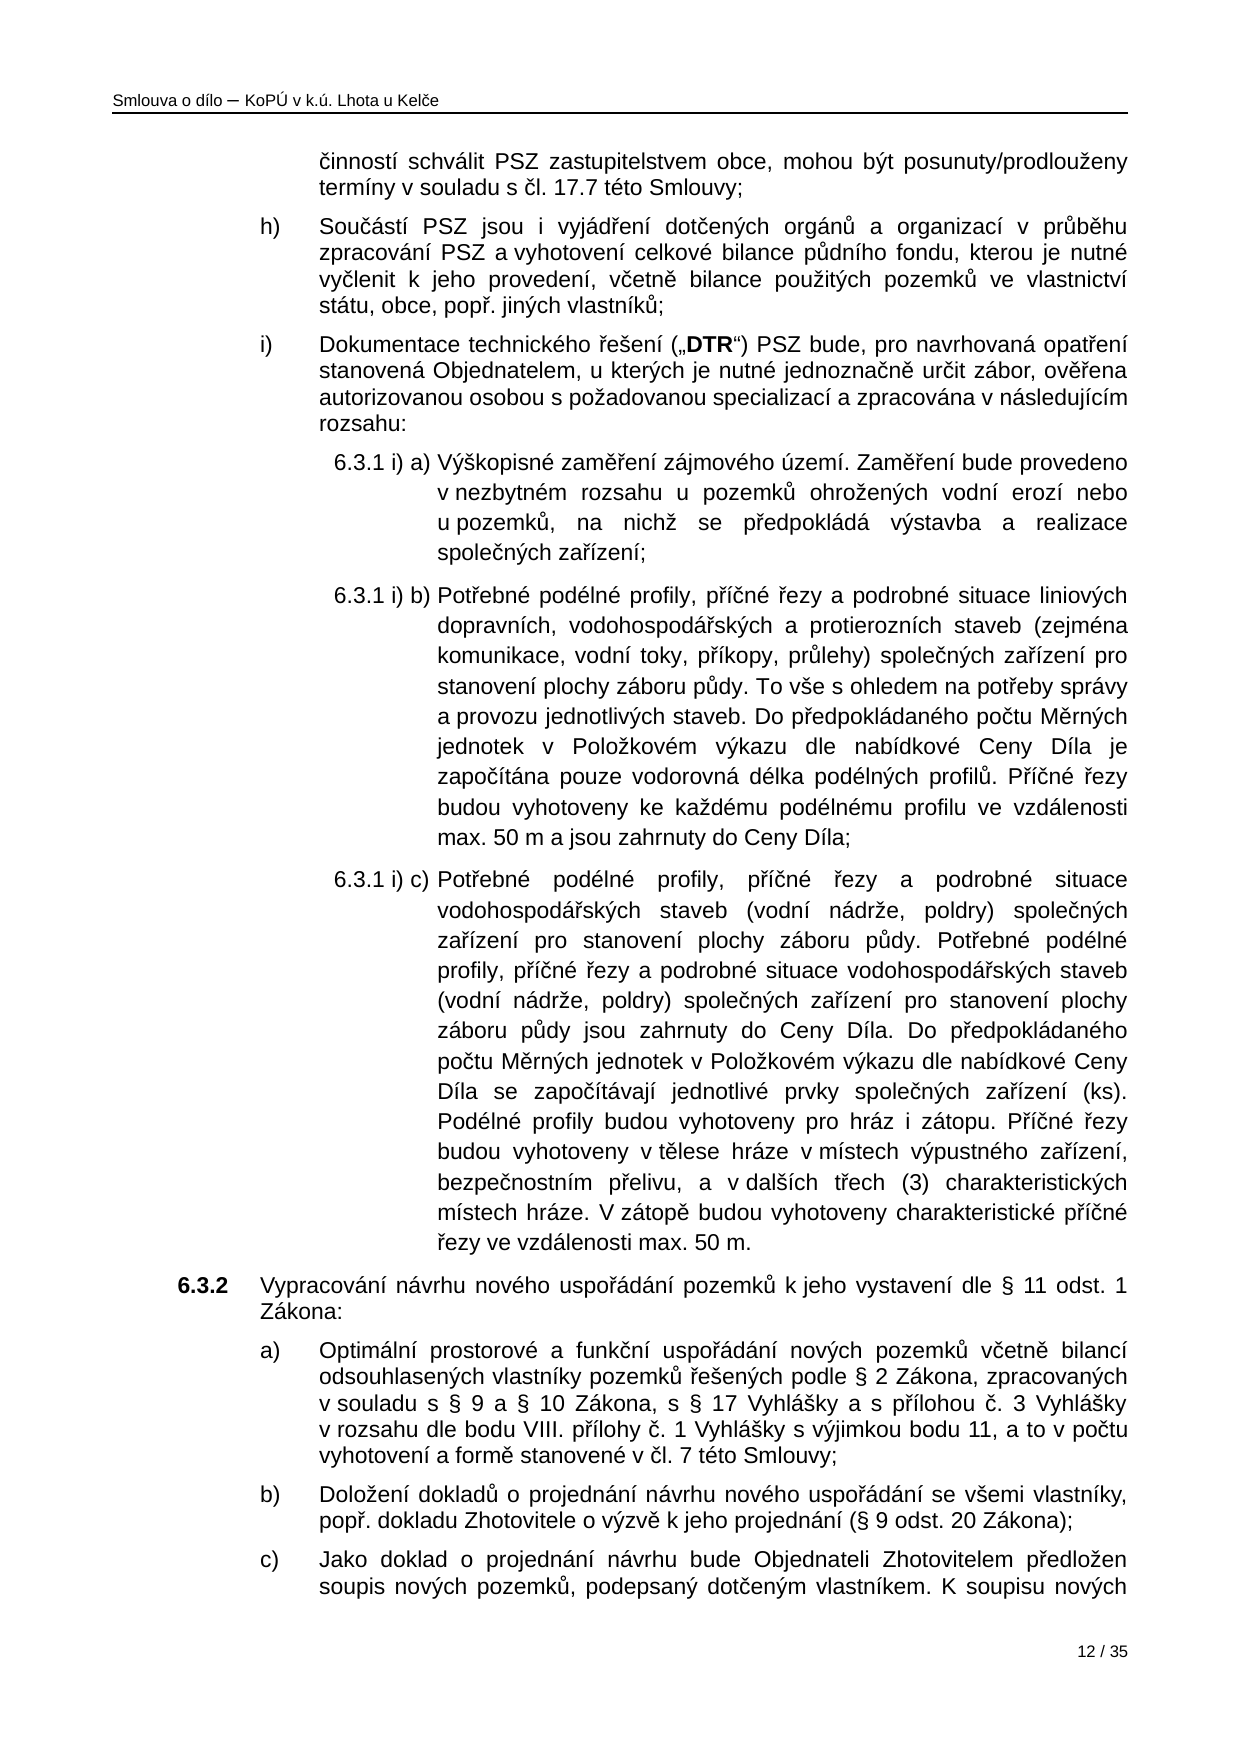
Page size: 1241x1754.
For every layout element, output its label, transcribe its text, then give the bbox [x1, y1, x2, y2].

list Dokumentace technického řešení („DTR“) PSZ bude, pro navrhovaná opatření stanovená Objednatelem, u kterých je nutné jednoznačně určit zábor, ověřena autorizovanou osobou s požadovanou specializací a zpracována v následujícím rozsahu: [260, 331, 1128, 436]
list Výškopisné zaměření zájmového území. Zaměření bude provedeno v nezbytném rozsahu u pozemků ohrožených vodní erozí nebo u pozemků, na nichž se předpokládá výstavba a realizace společných zařízení; [334, 449, 1128, 566]
list Doložení dokladů o projednání návrhu nového uspořádání se všemi vlastníky, popř. dokladu Zhotovitele o výzvě k jeho projednání (§ 9 odst. 20 Zákona); [260, 1481, 1128, 1534]
list Součástí PSZ jsou i vyjádření dotčených orgánů a organizací v průběhu zpracování PSZ a vyhotovení celkové bilance půdního fondu, kterou je nutné vyčlenit k jeho provedení, včetně bilance použitých pozemků ve vlastnictví státu, obce, popř. jiných vlastníků; [260, 213, 1128, 318]
text Vypracování návrhu nového uspořádání pozemků k jeho vystavení dle § 11 odst. 1 Zákona: [177, 1272, 1128, 1324]
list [260, 1546, 1128, 1599]
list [260, 148, 1128, 200]
list Potřebné podélné profily, příčné řezy a podrobné situace vodohospodářských staveb (vodní nádrže, poldry) společných zařízení pro stanovení plochy záboru půdy. Potřebné podélné profily, příčné řezy a podrobné situace vodohospodářských staveb (vodní nádrže, poldry) společných zařízení pro stanovení plochy záboru půdy jsou zahrnuty do Ceny Díla. Do předpokládaného počtu Měrných jednotek v Položkovém výkazu dle nabídkové Ceny Díla se započítávají jednotlivé prvky společných zařízení (ks). Podélné profily budou vyhotoveny pro hráz i zátopu. Příčné řezy budou vyhotoveny v tělese hráze v místech výpustného zařízení, bezpečnostním přelivu, a v dalších třech (3) charakteristických místech hráze. V zátopě budou vyhotoveny charakteristické příčné řezy ve vzdálenosti max. 50 m. [334, 866, 1128, 1255]
list Optimální prostorové a funkční uspořádání nových pozemků včetně bilancí odsouhlasených vlastníky pozemků řešených podle § 2 Zákona, zpracovaných v souladu s § 9 a § 10 Zákona, s § 17 Vyhlášky a s přílohou č. 3 Vyhlášky v rozsahu dle bodu VIII. přílohy č. 1 Vyhlášky s výjimkou bodu 11, a to v počtu vyhotovení a formě stanovené v čl. 7 této Smlouvy; [260, 1337, 1128, 1469]
list Potřebné podélné profily, příčné řezy a podrobné situace liniových dopravních, vodohospodářských a protierozních staveb (zejména komunikace, vodní toky, příkopy, průlehy) společných zařízení pro stanovení plochy záboru půdy. To vše s ohledem na potřeby správy a provozu jednotlivých staveb. Do předpokládaného počtu Měrných jednotek v Položkovém výkazu dle nabídkové Ceny Díla je započítána pouze vodorovná délka podélných profilů. Příčné řezy budou vyhotoveny ke každému podélnému profilu ve vzdálenosti max. 50 m a jsou zahrnuty do Ceny Díla; [334, 582, 1128, 850]
